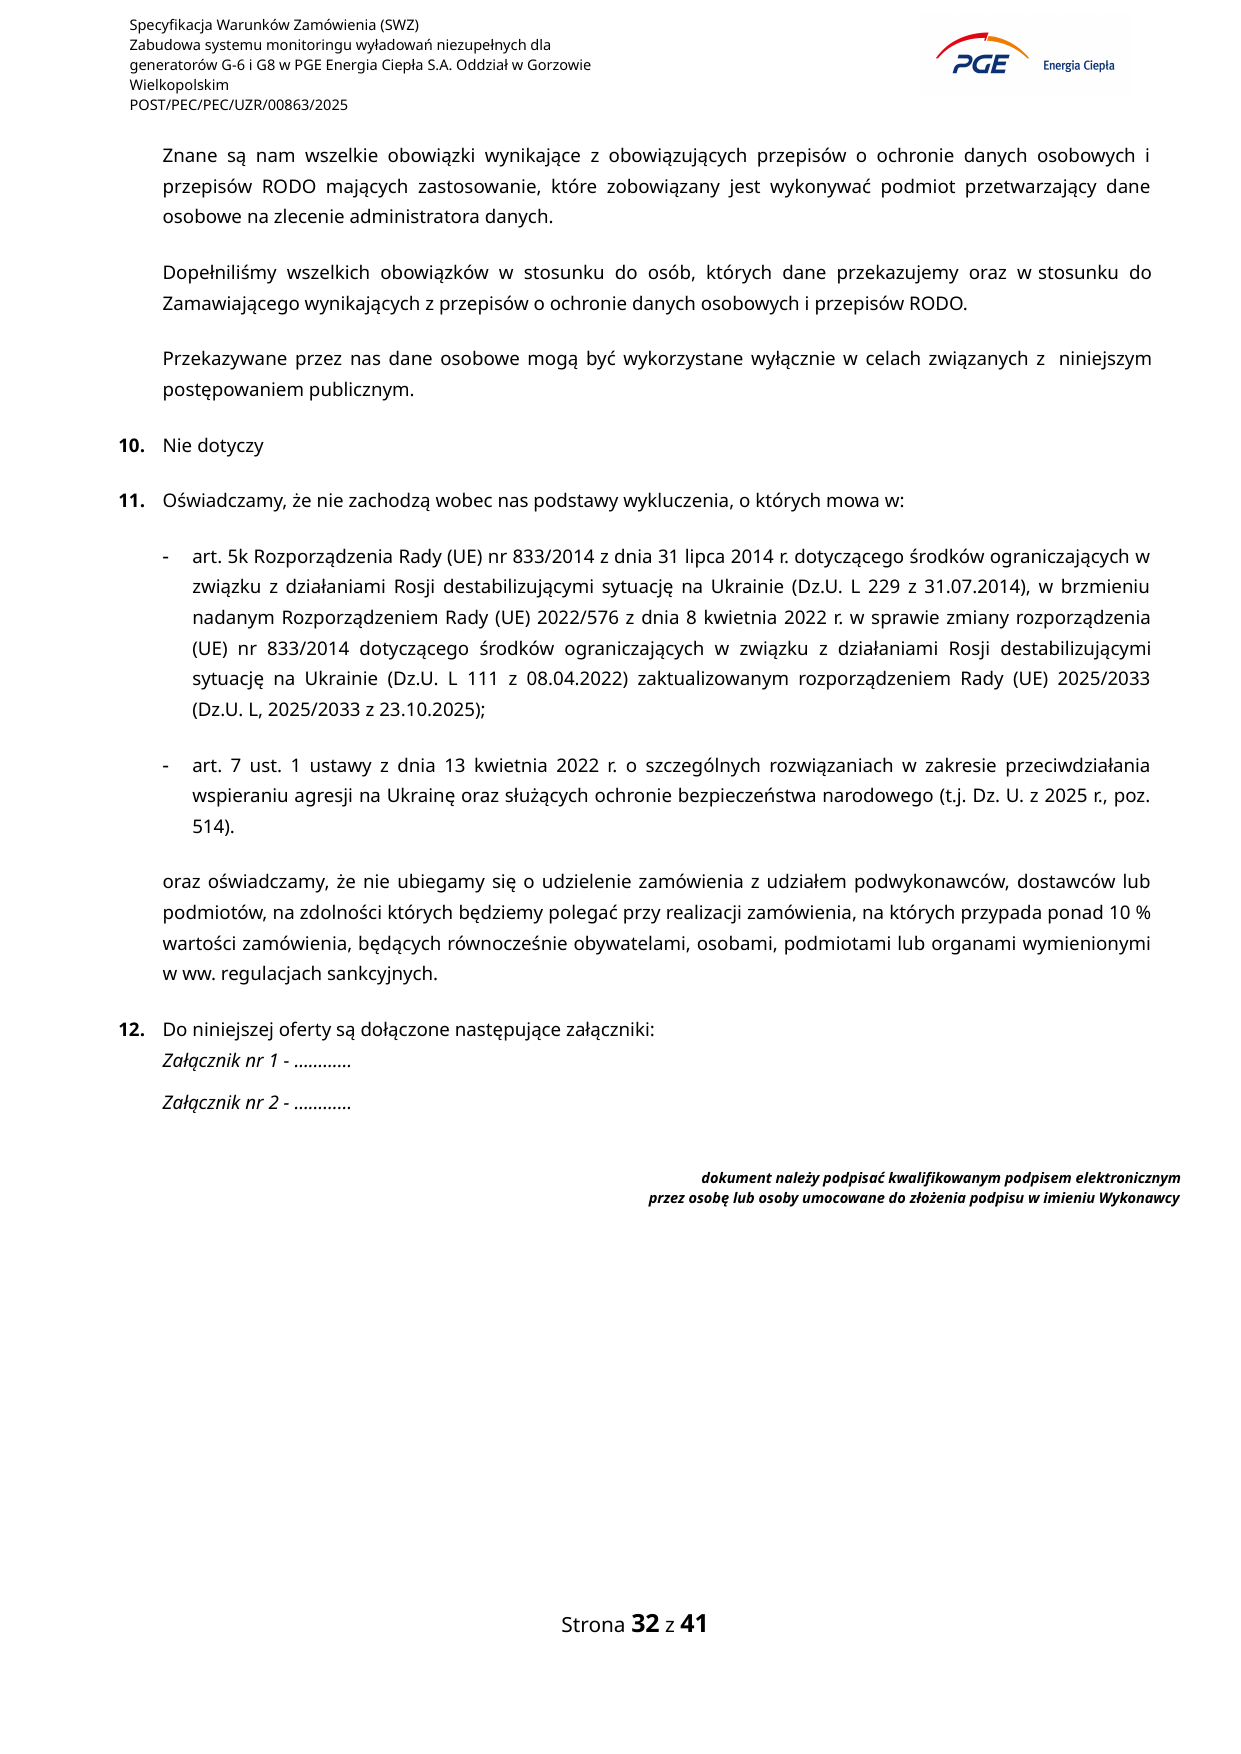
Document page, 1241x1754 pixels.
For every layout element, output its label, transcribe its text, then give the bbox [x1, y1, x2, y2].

list Oświadczamy, że nie zachodzą wobec nas podstawy wykluczenia, o których mowa w: [118, 487, 1152, 513]
list Przekazywane przez nas dane osobowe mogą być wykorzystane wyłącznie w celach związanych z niniejszym postępowaniem publicznym. [162, 346, 1152, 402]
list Dopełniliśmy wszelkich obowiązków w stosunku do osób, których dane przekazujemy oraz w stosunku do Zamawiającego wynikających z przepisów o ochronie danych osobowych i przepisów RODO. [162, 259, 1152, 316]
subtitle przez osobę lub osoby umocowane do złożenia podpisu w imieniu Wykonawcy [156, 1188, 1181, 1208]
text Załącznik nr 1 - ………… [118, 1047, 1152, 1072]
text Załącznik nr 2 - ………… [118, 1089, 1152, 1114]
list Nie dotyczy [118, 432, 1152, 457]
list art. 7 ust. 1 ustawy z dnia 13 kwietnia 2022 r. o szczególnych rozwiązaniach w zakresie przeciwdziałania wspieraniu agresji na Ukrainę oraz służących ochronie bezpieczeństwa narodowego (t.j. Dz. U. z 2025 r., poz. 514). [162, 752, 1152, 839]
subtitle dokument należy podpisać kwalifikowanym podpisem elektronicznym [156, 1168, 1181, 1188]
list Do niniejszej oferty są dołączone następujące załączniki: [118, 1016, 1152, 1042]
picture [918, 14, 1131, 96]
list art. 5k Rozporządzenia Rady (UE) nr 833/2014 z dnia 31 lipca 2014 r. dotyczącego środków ograniczających w związku z działaniami Rosji destabilizującymi sytuację na Ukrainie (Dz.U. L 229 z 31.07.2014), w brzmieniu nadanym Rozporządzeniem Rady (UE) 2022/576 z dnia 8 kwietnia 2022 r. w sprawie zmiany rozporządzenia (UE) nr 833/2014 dotyczącego środków ograniczających w związku z działaniami Rosji destabilizującymi sytuację na Ukrainie (Dz.U. L 111 z 08.04.2022) zaktualizowanym rozporządzeniem Rady (UE) 2025/2033 (Dz.U. L, 2025/2033 z 23.10.2025); [162, 543, 1152, 722]
list oraz oświadczamy, że nie ubiegamy się o udzielenie zamówienia z udziałem podwykonawców, dostawców lub podmiotów, na zdolności których będziemy polegać przy realizacji zamówienia, na których przypada ponad 10 % wartości zamówienia, będących równocześnie obywatelami, osobami, podmiotami lub organami wymienionymi w ww. regulacjach sankcyjnych. [162, 869, 1152, 986]
list Znane są nam wszelkie obowiązki wynikające z obowiązujących przepisów o ochronie danych osobowych i przepisów RODO mających zastosowanie, które zobowiązany jest wykonywać podmiot przetwarzający dane osobowe na zlecenie administratora danych. [162, 142, 1152, 229]
